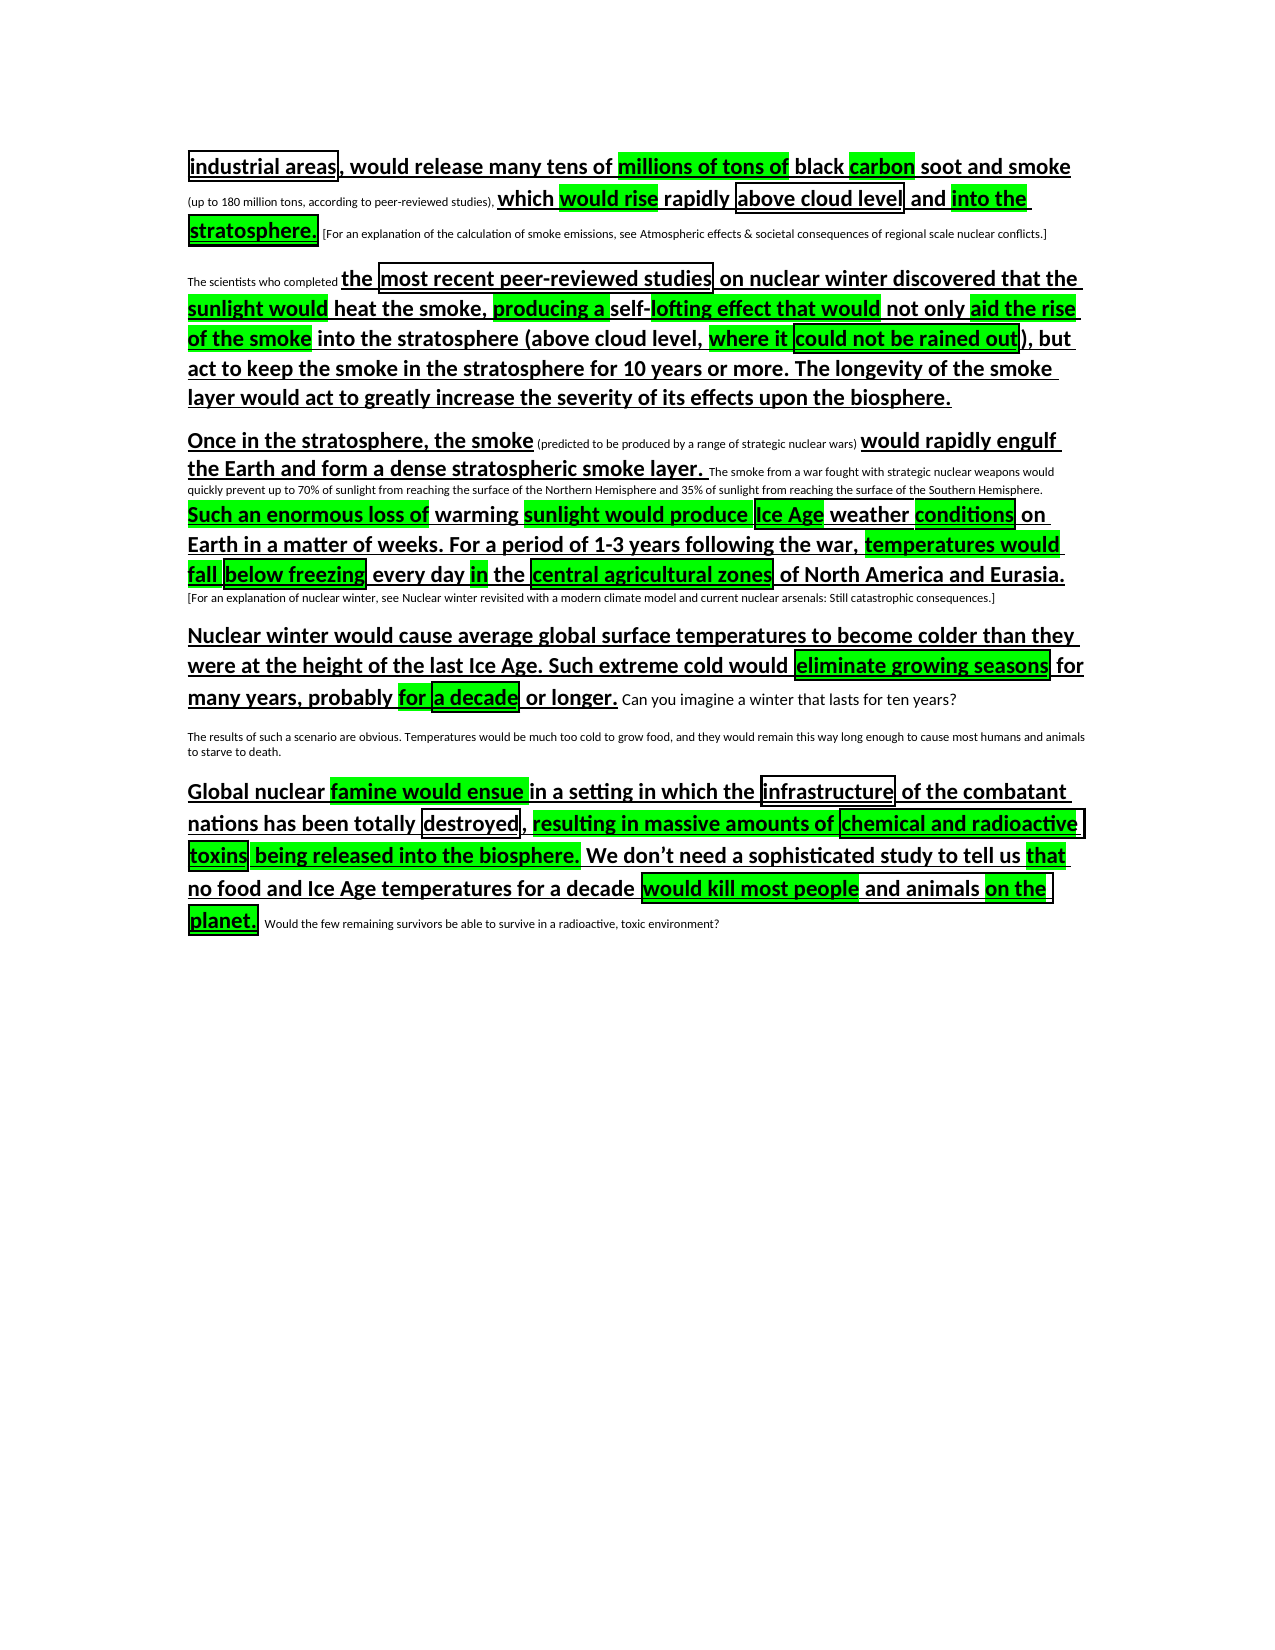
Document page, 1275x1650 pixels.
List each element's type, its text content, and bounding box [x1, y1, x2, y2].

text Once in the stratosphere, the smoke (predicted to be produced by a range of strategic nuclear wars) would rapidly engulf the Earth and form a dense stratospheric smoke layer. The smoke from a war fought with strategic nuclear weapons would quickly prevent up to 70% of sunlight from reaching the surface of the Northern Hemisphere and 35% of sunlight from reaching the surface of the Southern Hemisphere. Such an enormous loss of warming sunlight would produce Ice Age weather conditions on Earth in a matter of weeks. For a period of 1-3 years following the war, temperatures would fall below freezing every day in the central agricultural zones of North America and Eurasia. [For an explanation of nuclear winter, see Nuclear winter revisited with a modern climate model and current nuclear arsenals: Still catastrophic consequences.] [187, 426, 1087, 605]
text Global nuclear famine would ensue in a setting in which the infrastructure of the combatant nations has been totally destroyed, resulting in massive amounts of chemical and radioactive toxins being released into the biosphere. We don’t need a sophisticated study to tell us that no food and Ice Age temperatures for a decade would kill most people and animals on the planet. Would the few remaining survivors be able to survive in a radioactive, toxic environment? [187, 775, 1087, 936]
text Nuclear winter would cause average global surface temperatures to become colder than they were at the height of the last Ice Age. Such extreme cold would eliminate growing seasons for many years, probably for a decade or longer. Can you imagine a winter that lasts for ten years? [187, 621, 1087, 713]
text The results of such a scenario are obvious. Temperatures would be much too cold to grow food, and they would remain this way long enough to cause most humans and animals to starve to death. [187, 729, 1087, 759]
text The scientists who completed the most recent peer-reviewed studies on nuclear winter discovered that the sunlight would heat the smoke, producing a self-lofting effect that would not only aid the rise of the smoke into the stratosphere (above cloud level, where it could not be rained out), but act to keep the smoke in the stratosphere for 10 years or more. The longevity of the smoke layer would act to greatly increase the severity of its effects upon the biosphere. [187, 262, 1087, 411]
